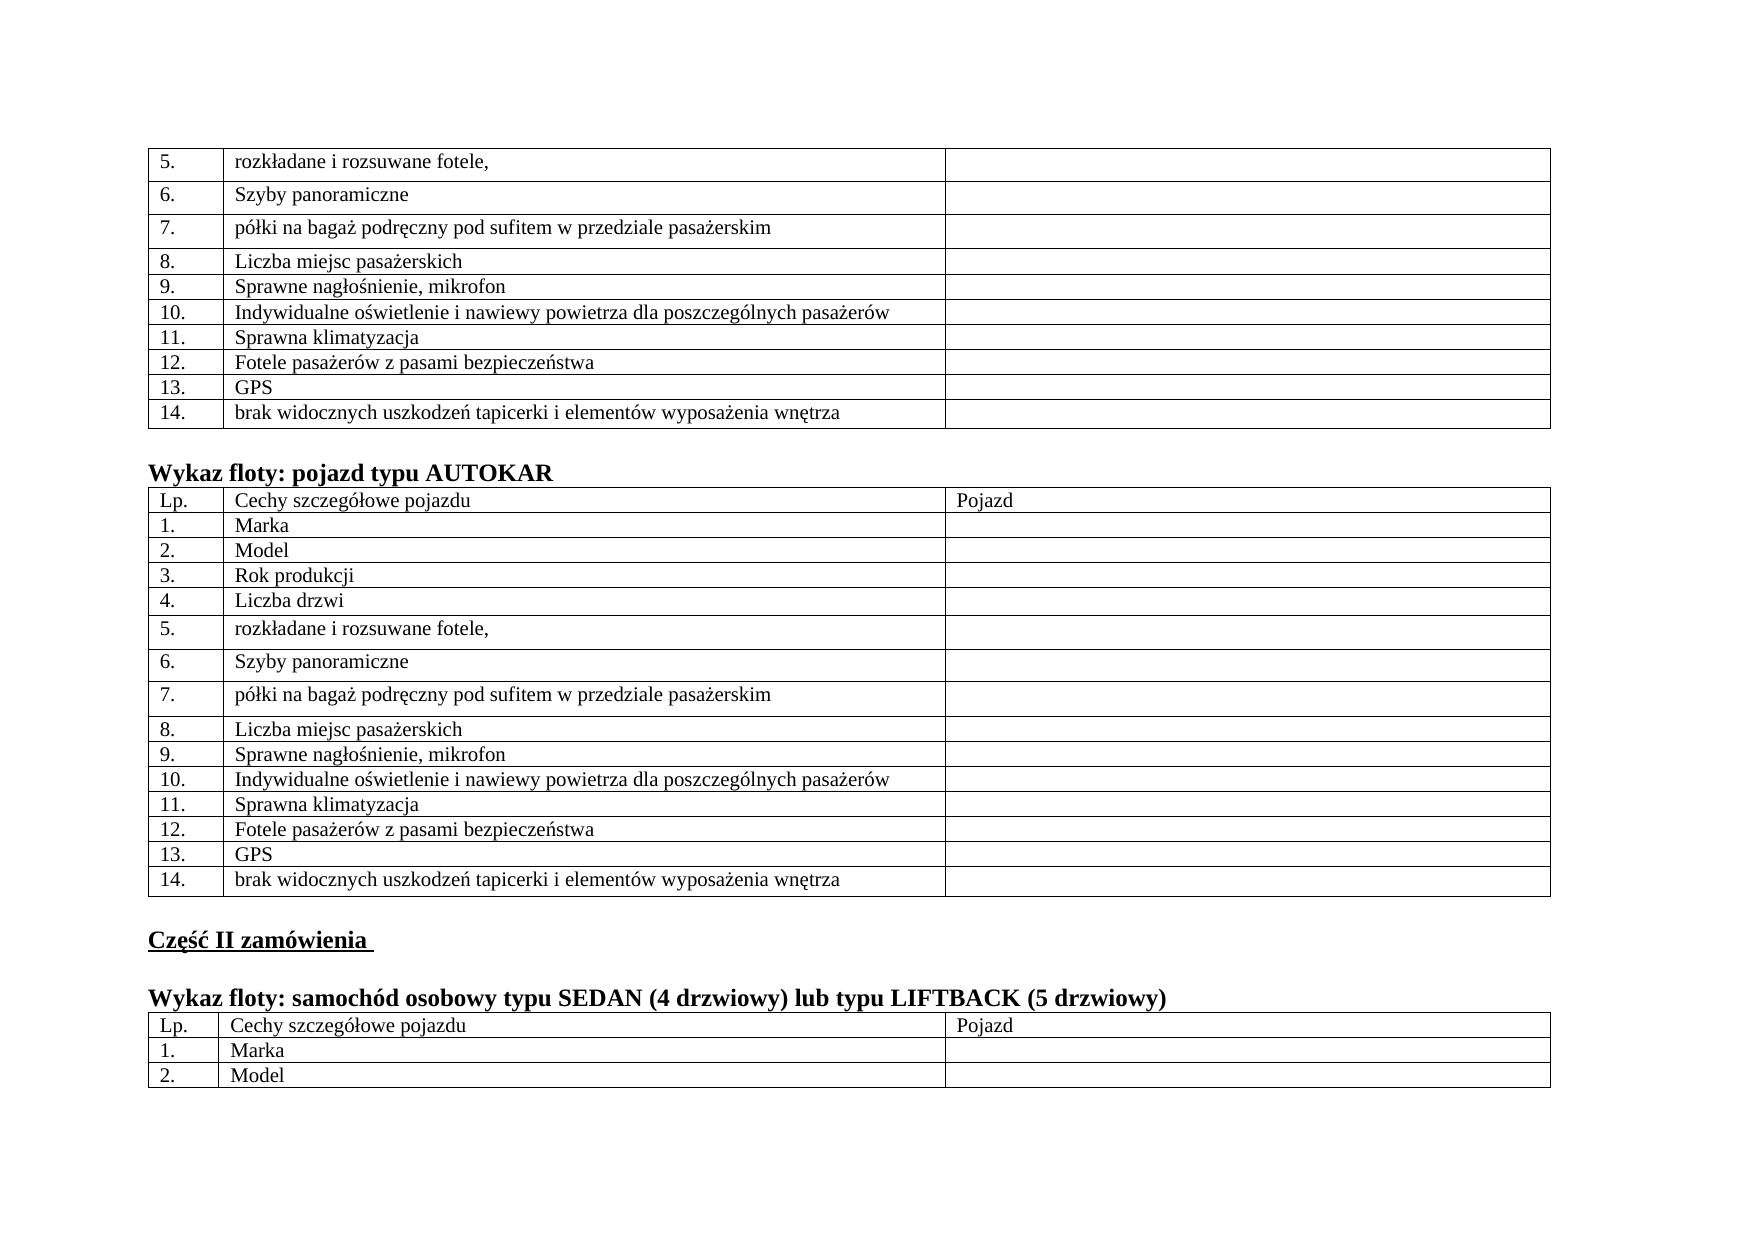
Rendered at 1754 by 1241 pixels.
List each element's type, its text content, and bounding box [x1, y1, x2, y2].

table_cell 13. [149, 375, 223, 399]
table_cell 10. [149, 300, 223, 324]
table_cell 5. [149, 616, 223, 648]
table_cell Sprawna klimatyzacja [224, 325, 945, 349]
table_cell [946, 375, 1550, 399]
table_cell rozkładane i rozsuwane fotele, [224, 616, 945, 648]
table_cell półki na bagaż podręczny pod sufitem w przedziale pasażerskim [224, 682, 945, 716]
text Wykaz floty: samochód osobowy typu SEDAN (4 drzwiowy) lub typu LIFTBACK (5 drzwiowy) [148, 983, 1606, 1012]
table_cell [946, 149, 1550, 181]
table_cell Liczba drzwi [224, 588, 945, 615]
table_cell Marka [224, 513, 945, 537]
table_cell rozkładane i rozsuwane fotele, [224, 149, 945, 181]
table_header Lp. [149, 488, 223, 512]
table_cell Sprawne nagłośnienie, mikrofon [224, 742, 945, 766]
table_cell [946, 767, 1550, 791]
table_cell [946, 616, 1550, 648]
table_cell [946, 249, 1550, 273]
table_cell 14. [149, 400, 223, 428]
table_cell GPS [224, 842, 945, 866]
table_cell [946, 842, 1550, 866]
table_cell Model [219, 1063, 945, 1087]
table_cell 9. [149, 742, 223, 766]
table_cell [946, 650, 1550, 681]
table_cell 6. [149, 182, 223, 214]
table_cell półki na bagaż podręczny pod sufitem w przedziale pasażerskim [224, 215, 945, 248]
table_cell 7. [149, 682, 223, 716]
table_cell 7. [149, 215, 223, 248]
table_cell 9. [149, 275, 223, 298]
table_cell Sprawna klimatyzacja [224, 792, 945, 816]
table_cell 8. [149, 717, 223, 741]
table_header Cechy szczegółowe pojazdu [219, 1013, 945, 1037]
table_cell Indywidualne oświetlenie i nawiewy powietrza dla poszczególnych pasażerów [224, 300, 945, 324]
table_cell Rok produkcji [224, 563, 945, 587]
table_cell 10. [149, 767, 223, 791]
table_cell Liczba miejsc pasażerskich [224, 717, 945, 741]
table_cell [946, 538, 1550, 562]
table_cell [946, 742, 1550, 766]
text Część II zamówienia [148, 925, 1606, 954]
table_cell Model [224, 538, 945, 562]
table_cell Fotele pasażerów z pasami bezpieczeństwa [224, 350, 945, 374]
table_cell 11. [149, 325, 223, 349]
table_cell Marka [219, 1038, 945, 1062]
table_cell [946, 350, 1550, 374]
table_cell [946, 1063, 1550, 1087]
table_cell 1. [149, 513, 223, 537]
table_cell 12. [149, 817, 223, 841]
text Wykaz floty: pojazd typu AUTOKAR [148, 458, 1606, 487]
table_cell Szyby panoramiczne [224, 182, 945, 214]
table_header Pojazd [946, 488, 1550, 512]
table_header Cechy szczegółowe pojazdu [224, 488, 945, 512]
table_cell Szyby panoramiczne [224, 650, 945, 681]
table_cell [946, 325, 1550, 349]
table_cell [946, 182, 1550, 214]
table_cell [946, 682, 1550, 716]
table_cell [946, 275, 1550, 298]
table_cell [946, 717, 1550, 741]
table_cell [946, 1038, 1550, 1062]
table_cell [946, 817, 1550, 841]
table_cell 4. [149, 588, 223, 615]
table_cell Fotele pasażerów z pasami bezpieczeństwa [224, 817, 945, 841]
table_cell 8. [149, 249, 223, 273]
table_cell 3. [149, 563, 223, 587]
table_cell 2. [149, 538, 223, 562]
table_cell GPS [224, 375, 945, 399]
table_cell 14. [149, 867, 223, 896]
table_cell 12. [149, 350, 223, 374]
table_cell 13. [149, 842, 223, 866]
table_cell 5. [149, 149, 223, 181]
table_cell [946, 588, 1550, 615]
table_cell 2. [149, 1063, 218, 1087]
table_cell [946, 513, 1550, 537]
table_cell brak widocznych uszkodzeń tapicerki i elementów wyposażenia wnętrza [224, 867, 945, 896]
table_cell Sprawne nagłośnienie, mikrofon [224, 275, 945, 298]
table_cell Indywidualne oświetlenie i nawiewy powietrza dla poszczególnych pasażerów [224, 767, 945, 791]
table_header Pojazd [946, 1013, 1550, 1037]
table_cell [946, 300, 1550, 324]
table_cell brak widocznych uszkodzeń tapicerki i elementów wyposażenia wnętrza [224, 400, 945, 428]
table_cell 11. [149, 792, 223, 816]
table_cell [946, 792, 1550, 816]
table_cell [946, 563, 1550, 587]
table_cell 1. [149, 1038, 218, 1062]
table_header Lp. [149, 1013, 218, 1037]
table_cell [946, 215, 1550, 248]
table_cell [946, 400, 1550, 428]
table_cell Liczba miejsc pasażerskich [224, 249, 945, 273]
table_cell 6. [149, 650, 223, 681]
table_cell [946, 867, 1550, 896]
